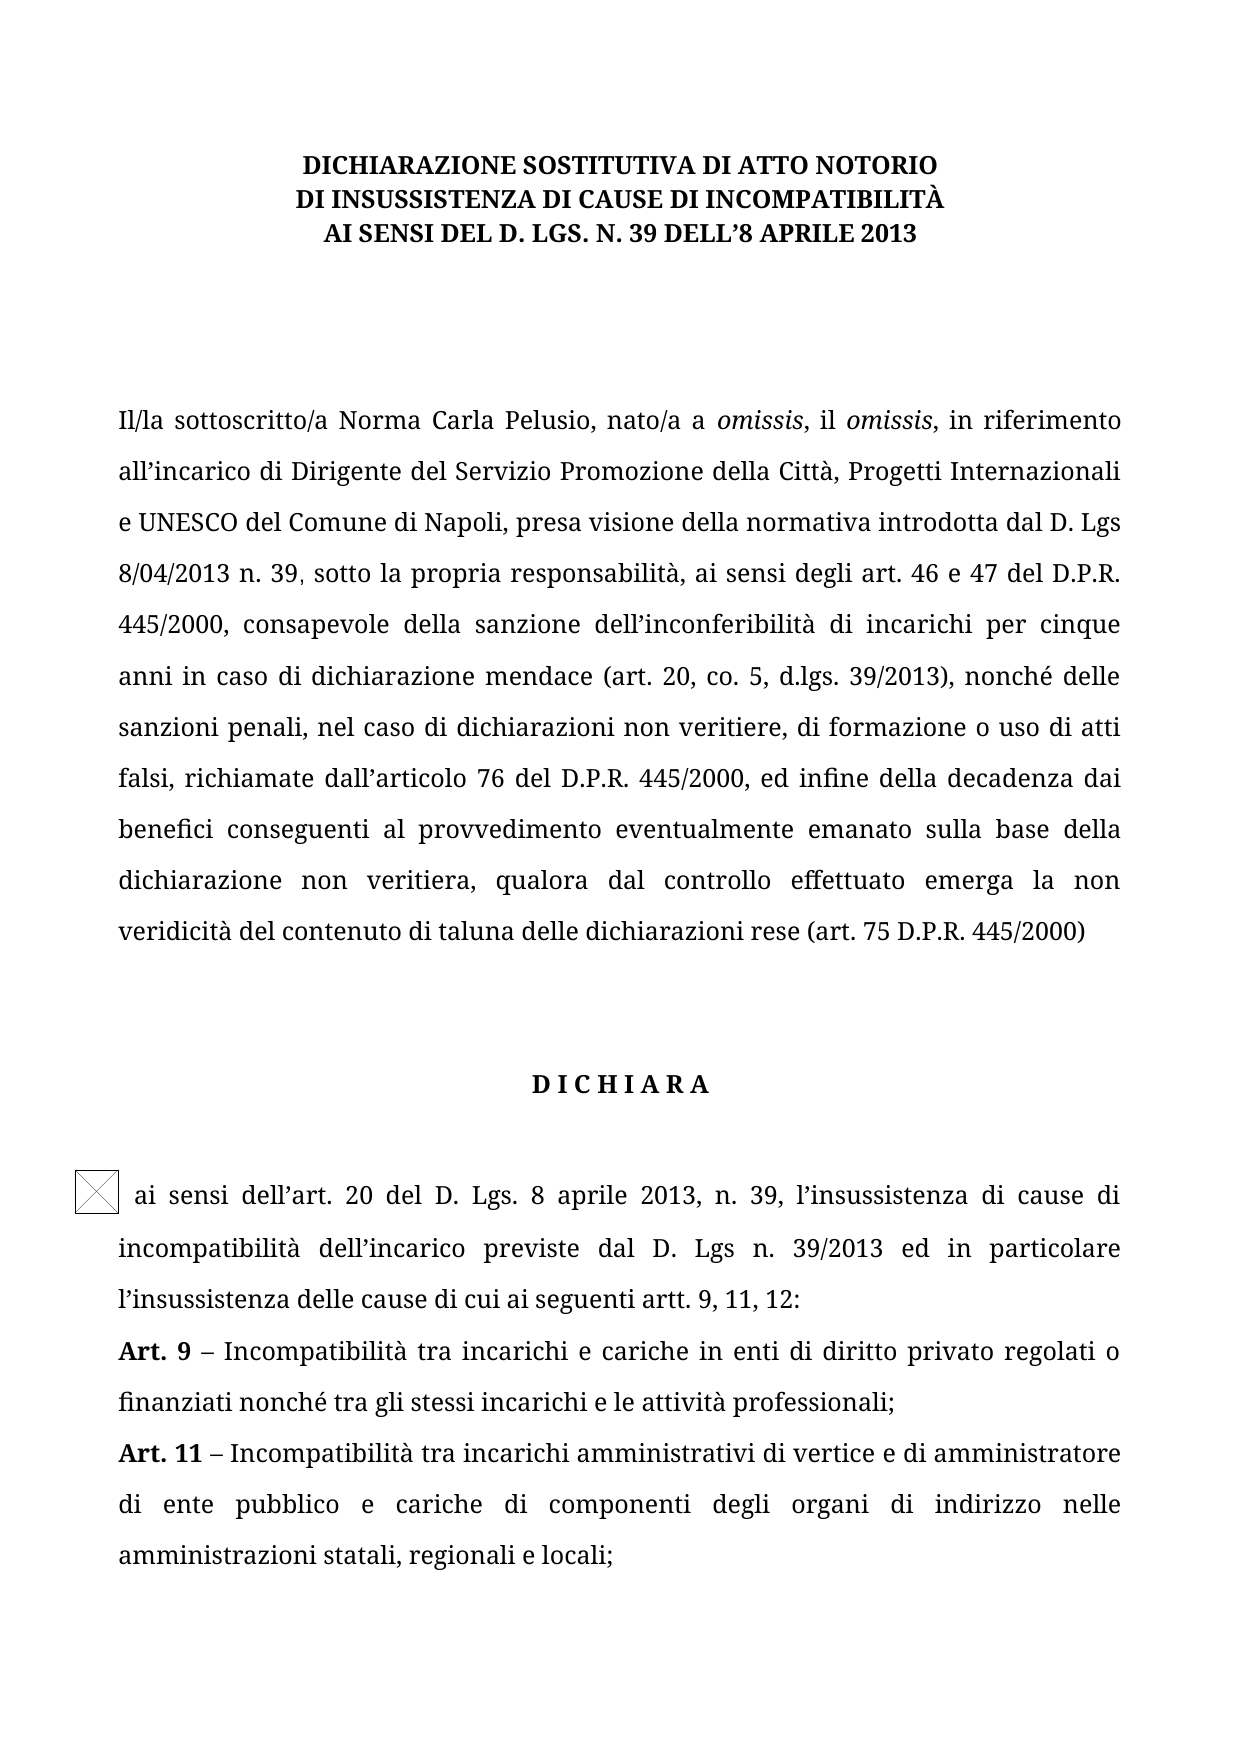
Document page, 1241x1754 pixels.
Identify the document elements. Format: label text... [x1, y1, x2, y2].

text ai sensi dell’art. 20 del D. Lgs. 8 aprile 2013, n. 39, l’insussistenza di cause di incompatibilità dell’incarico previste dal D. Lgs n. 39/2013 ed in particolare l’insussistenza delle cause di cui ai seguenti artt. 9, 11, 12: [74, 1169, 1122, 1316]
text DICHIARAZIONE SOSTITUTIVA DI ATTO NOTORIO [118, 148, 1122, 182]
text Il/la sottoscritto/a Norma Carla Pelusio, nato/a a omissis, il omissis, in riferimento all’incarico di Dirigente del Servizio Promozione della Città, Progetti Internazionali e UNESCO del Comune di Napoli, presa visione della normativa introdotta dal D. Lgs 8/04/2013 n. 39, sotto la propria responsabilità, ai sensi degli art. 46 e 47 del D.P.R. 445/2000, consapevole della sanzione dell’inconferibilità di incarichi per cinque anni in caso di dichiarazione mendace (art. 20, co. 5, d.lgs. 39/2013), nonché delle sanzioni penali, nel caso di dichiarazioni non veritiere, di formazione o uso di atti falsi, richiamate dall’articolo 76 del D.P.R. 445/2000, ed infine della decadenza dai benefici conseguenti al provvedimento eventualmente emanato sulla base della dichiarazione non veritiera, qualora dal controllo effettuato emerga la non veridicità del contenuto di taluna delle dichiarazioni rese (art. 75 D.P.R. 445/2000) [118, 403, 1122, 947]
text Art. 9 – Incompatibilità tra incarichi e cariche in enti di diritto privato regolati o finanziati nonché tra gli stessi incarichi e le attività professionali; [118, 1333, 1122, 1418]
text Art. 11 – Incompatibilità tra incarichi amministrativi di vertice e di amministratore di ente pubblico e cariche di componenti degli organi di indirizzo nelle amministrazioni statali, regionali e locali; [118, 1435, 1122, 1571]
text AI SENSI DEL D. LGS. N. 39 DELL’8 APRILE 2013 [118, 216, 1122, 250]
text D I C H I A R A [118, 1067, 1122, 1101]
text DI INSUSSISTENZA DI CAUSE DI INCOMPATIBILITÀ [118, 182, 1122, 216]
